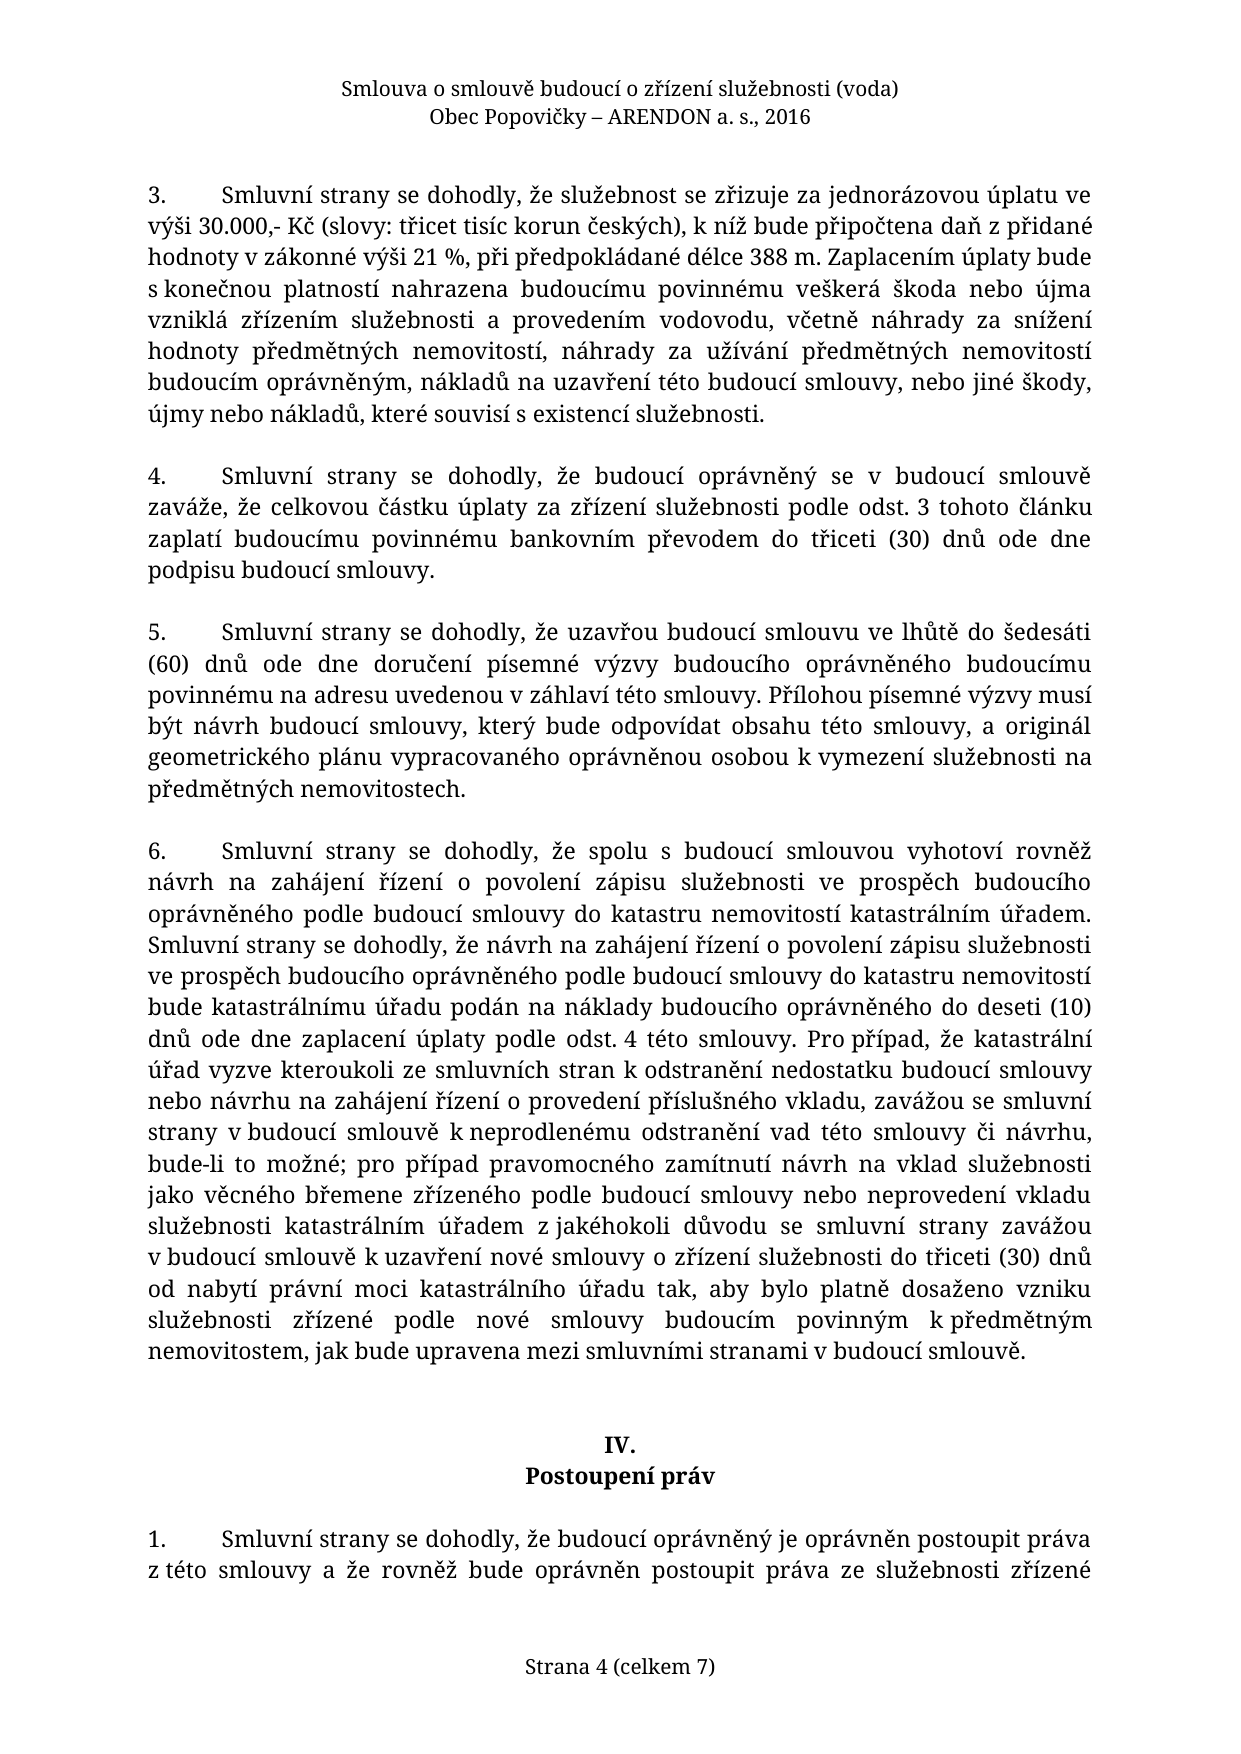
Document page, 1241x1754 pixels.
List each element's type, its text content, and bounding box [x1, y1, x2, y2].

text Postoupení práv [148, 1460, 1093, 1491]
text 4. Smluvní strany se dohodly, že budoucí oprávněný se v budoucí smlouvě zaváže, že celkovou částku úplaty za zřízení služebnosti podle odst. 3 tohoto článku zaplatí budoucímu povinnému bankovním převodem do třiceti (30) dnů ode dne podpisu budoucí smlouvy. [148, 460, 1093, 585]
text 3. Smluvní strany se dohodly, že služebnost se zřizuje za jednorázovou úplatu ve výši 30.000,- Kč (slovy: třicet tisíc korun českých), k níž bude připočtena daň z přidané hodnoty v zákonné výši 21 %, při předpokládané délce 388 m. Zaplacením úplaty bude s konečnou platností nahrazena budoucímu povinnému veškerá škoda nebo újma vzniklá zřízením služebnosti a provedením vodovodu, včetně náhrady za snížení hodnoty předmětných nemovitostí, náhrady za užívání předmětných nemovitostí budoucím oprávněným, nákladů na uzavření této budoucí smlouvy, nebo jiné škody, újmy nebo nákladů, které souvisí s existencí služebnosti. [148, 179, 1093, 429]
text IV. [148, 1429, 1093, 1460]
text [148, 1523, 1093, 1585]
text 6. Smluvní strany se dohodly, že spolu s budoucí smlouvou vyhotoví rovněž návrh na zahájení řízení o povolení zápisu služebnosti ve prospěch budoucího oprávněného podle budoucí smlouvy do katastru nemovitostí katastrálním úřadem. Smluvní strany se dohodly, že návrh na zahájení řízení o povolení zápisu služebnosti ve prospěch budoucího oprávněného podle budoucí smlouvy do katastru nemovitostí bude katastrálnímu úřadu podán na náklady budoucího oprávněného do deseti (10) dnů ode dne zaplacení úplaty podle odst. 4 této smlouvy. Pro případ, že katastrální úřad vyzve kteroukoli ze smluvních stran k odstranění nedostatku budoucí smlouvy nebo návrhu na zahájení řízení o provedení příslušného vkladu, zavážou se smluvní strany v budoucí smlouvě k neprodlenému odstranění vad této smlouvy či návrhu, bude-li to možné; pro případ pravomocného zamítnutí návrh na vklad služebnosti jako věcného břemene zřízeného podle budoucí smlouvy nebo neprovedení vkladu služebnosti katastrálním úřadem z jakéhokoli důvodu se smluvní strany zavážou v budoucí smlouvě k uzavření nové smlouvy o zřízení služebnosti do třiceti (30) dnů od nabytí právní moci katastrálního úřadu tak, aby bylo platně dosaženo vzniku služebnosti zřízené podle nové smlouvy budoucím povinným k předmětným nemovitostem, jak bude upravena mezi smluvními stranami v budoucí smlouvě. [148, 835, 1093, 1366]
text 5. Smluvní strany se dohodly, že uzavřou budoucí smlouvu ve lhůtě do šedesáti (60) dnů ode dne doručení písemné výzvy budoucího oprávněného budoucímu povinnému na adresu uvedenou v záhlaví této smlouvy. Přílohou písemné výzvy musí být návrh budoucí smlouvy, který bude odpovídat obsahu této smlouvy, a originál geometrického plánu vypracovaného oprávněnou osobou k vymezení služebnosti na předmětných nemovitostech. [148, 616, 1093, 804]
